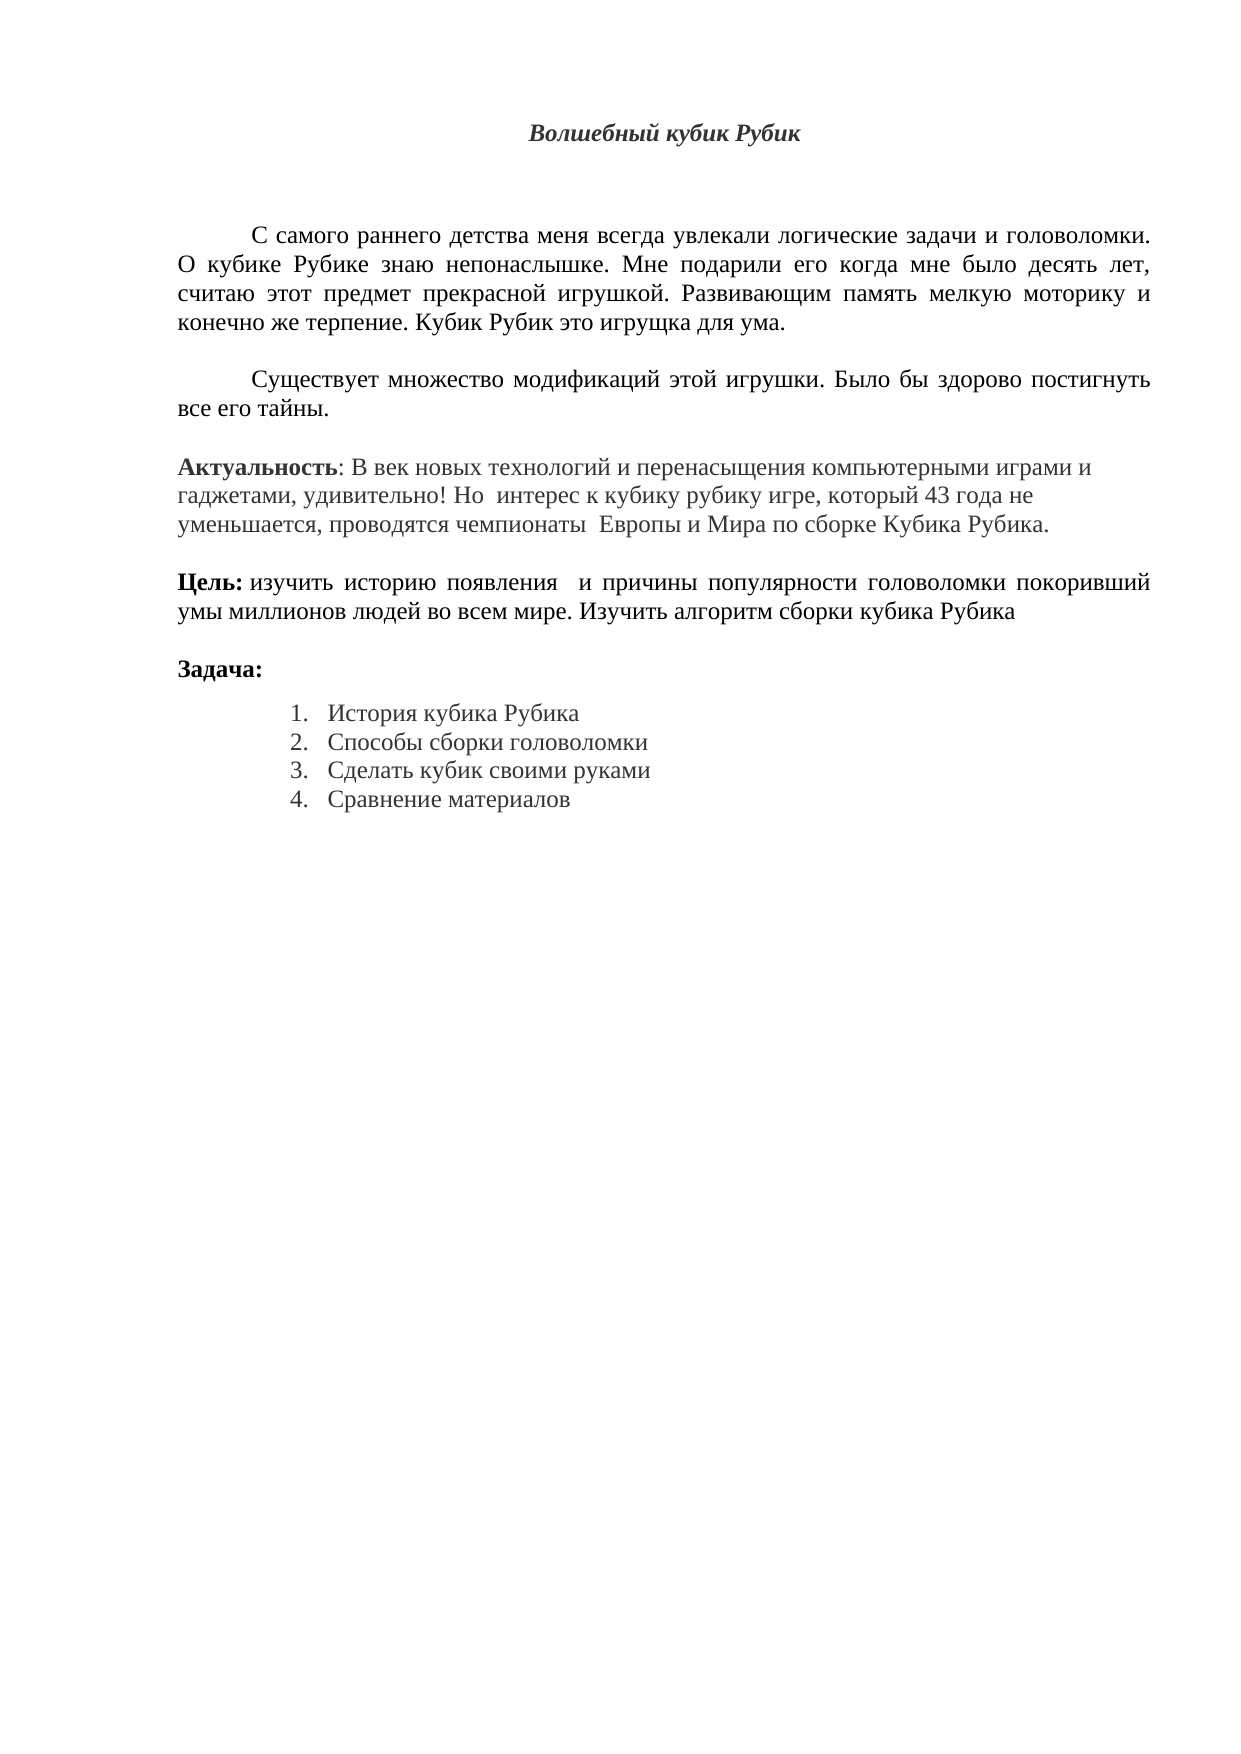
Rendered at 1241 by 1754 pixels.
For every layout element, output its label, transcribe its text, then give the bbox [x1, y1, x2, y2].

text Существует множество модификаций этой игрушки. Было бы здорово постигнуть все его тайны. [177, 364, 1152, 422]
text Волшебный кубик Рубик [177, 118, 1152, 147]
list Способы сборки головоломки [290, 727, 1152, 756]
list История кубика Рубика [290, 698, 1152, 727]
list Сделать кубик своими руками [290, 756, 1152, 784]
text Цель: изучить историю появления и причины популярности головоломки покоривший умы миллионов людей во всем мире. Изучить алгоритм сборки кубика Рубика [177, 567, 1152, 624]
text Задача: [177, 654, 1152, 682]
list Сравнение материалов [290, 784, 1152, 813]
text С самого раннего детства меня всегда увлекали логические задачи и головоломки. О кубике Рубике знаю непонаслышке. Мне подарили его когда мне было десять лет, считаю этот предмет прекрасной игрушкой. Развивающим память мелкую моторику и конечно же терпение. Кубик Рубик это игрущка для ума. [177, 220, 1152, 335]
text Актуальность: В век новых технологий и перенасыщения компьютерными играми и гаджетами, удивительно! Но интерес к кубику рубику игре, который 43 года не уменьшается, проводятся чемпионаты Европы и Мира по сборке Кубика Рубика. [177, 452, 1152, 538]
